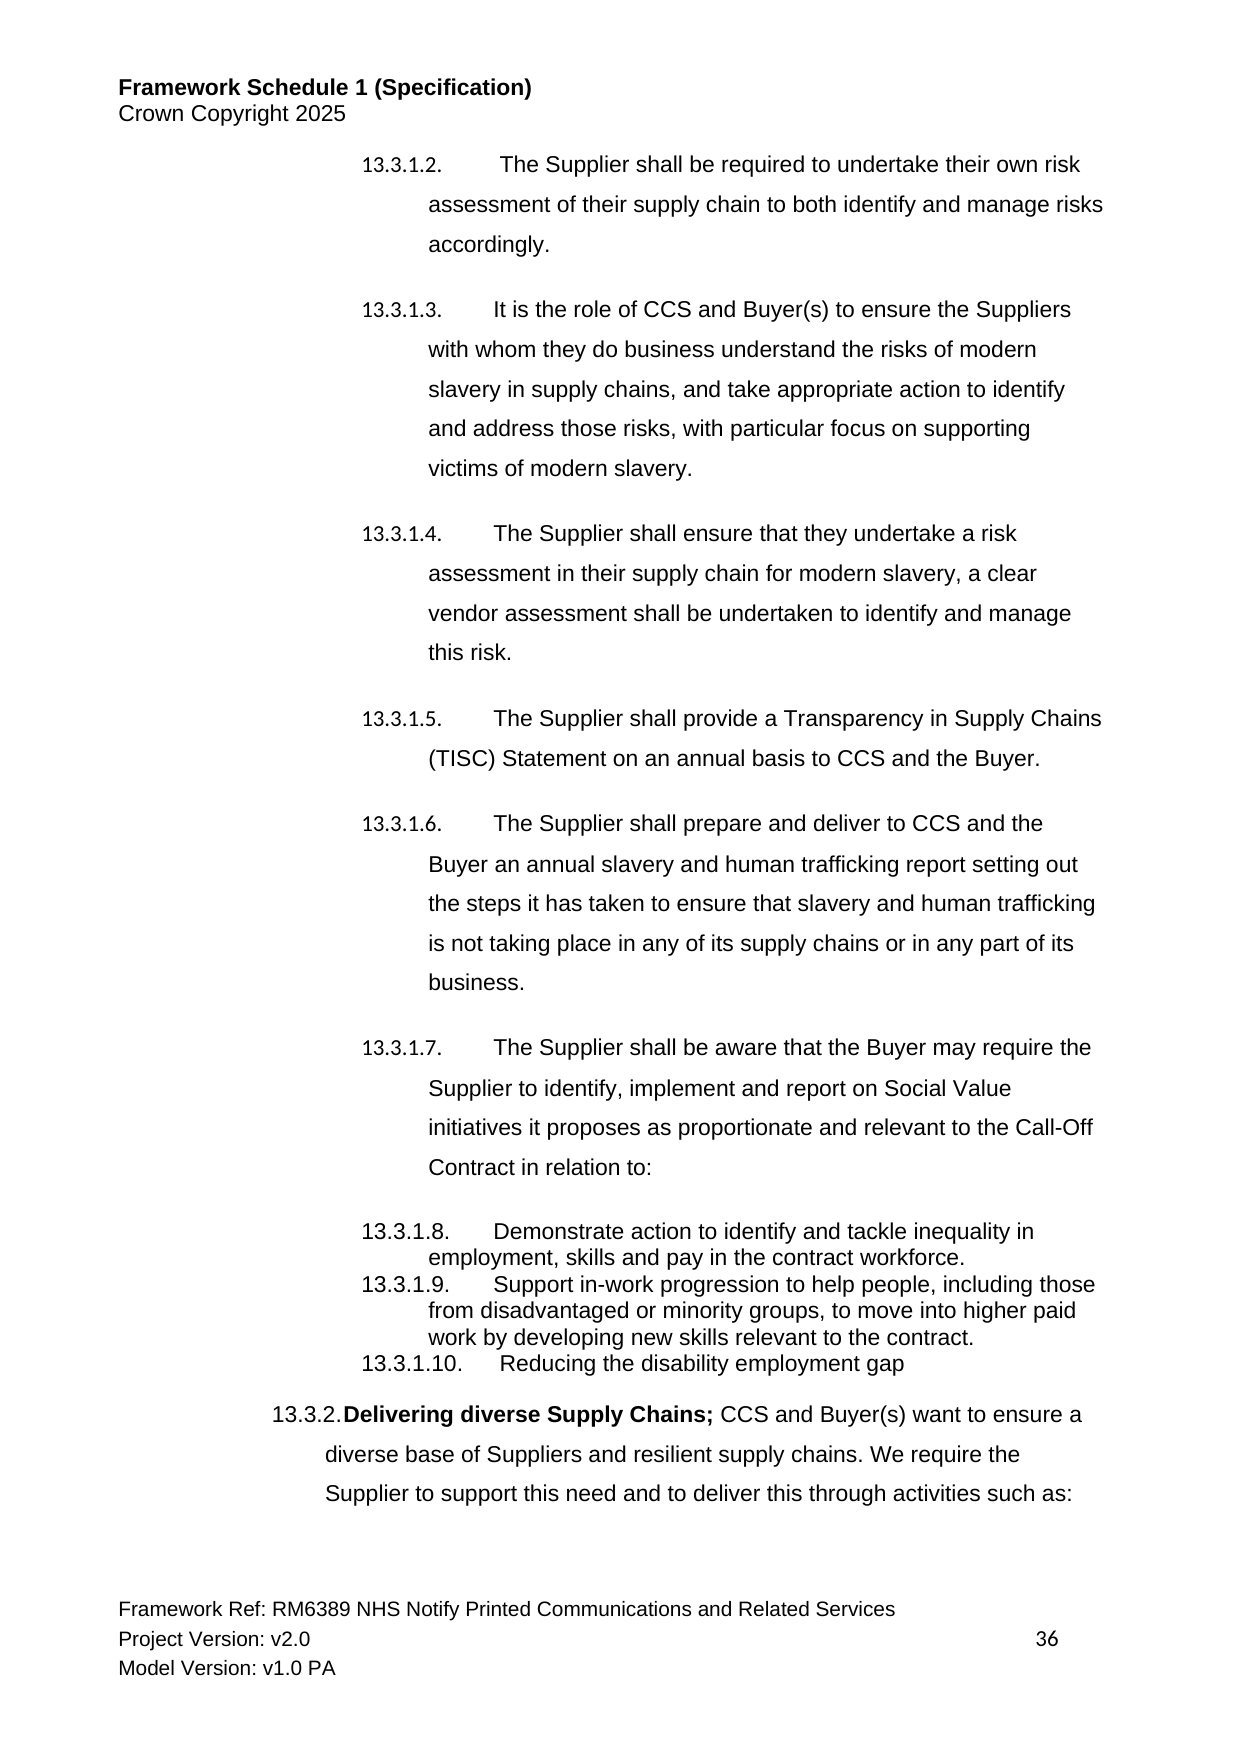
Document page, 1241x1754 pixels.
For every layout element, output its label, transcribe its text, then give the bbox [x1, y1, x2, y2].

list The Supplier shall be required to undertake their own risk assessment of their supply chain to both identify and manage risks accordingly. [361, 150, 1104, 257]
list The Supplier shall be aware that the Buyer may require the Supplier to identify, implement and report on Social Value initiatives it proposes as proportionate and relevant to the Call-Off Contract in relation to: [361, 1033, 1104, 1180]
list The Supplier shall provide a Transparency in Supply Chains (TISC) Statement on an annual basis to CCS and the Buyer. [361, 704, 1104, 771]
list The Supplier shall ensure that they undertake a risk assessment in their supply chain for modern slavery, a clear vendor assessment shall be undertaken to identify and manage this risk. [361, 519, 1104, 666]
list The Supplier shall prepare and deliver to CCS and the Buyer an annual slavery and human trafficking report setting out the steps it has taken to ensure that slavery and human trafficking is not taking place in any of its supply chains or in any part of its business. [361, 809, 1104, 995]
list Demonstrate action to identify and tackle inequality in employment, skills and pay in the contract workforce. [361, 1218, 1104, 1271]
list It is the role of CCS and Buyer(s) to ensure the Suppliers with whom they do business understand the risks of modern slavery in supply chains, and take appropriate action to identify and address those risks, with particular focus on supporting victims of modern slavery. [361, 295, 1104, 481]
list Support in-work progression to help people, including those from disadvantaged or minority groups, to move into higher paid work by developing new skills relevant to the contract. [361, 1271, 1104, 1350]
list Delivering diverse Supply Chains; CCS and Buyer(s) want to ensure a diverse base of Suppliers and resilient supply chains. We require the Supplier to support this need and to deliver this through activities such as: [272, 1401, 1104, 1506]
list Reducing the disability employment gap [361, 1350, 1104, 1376]
